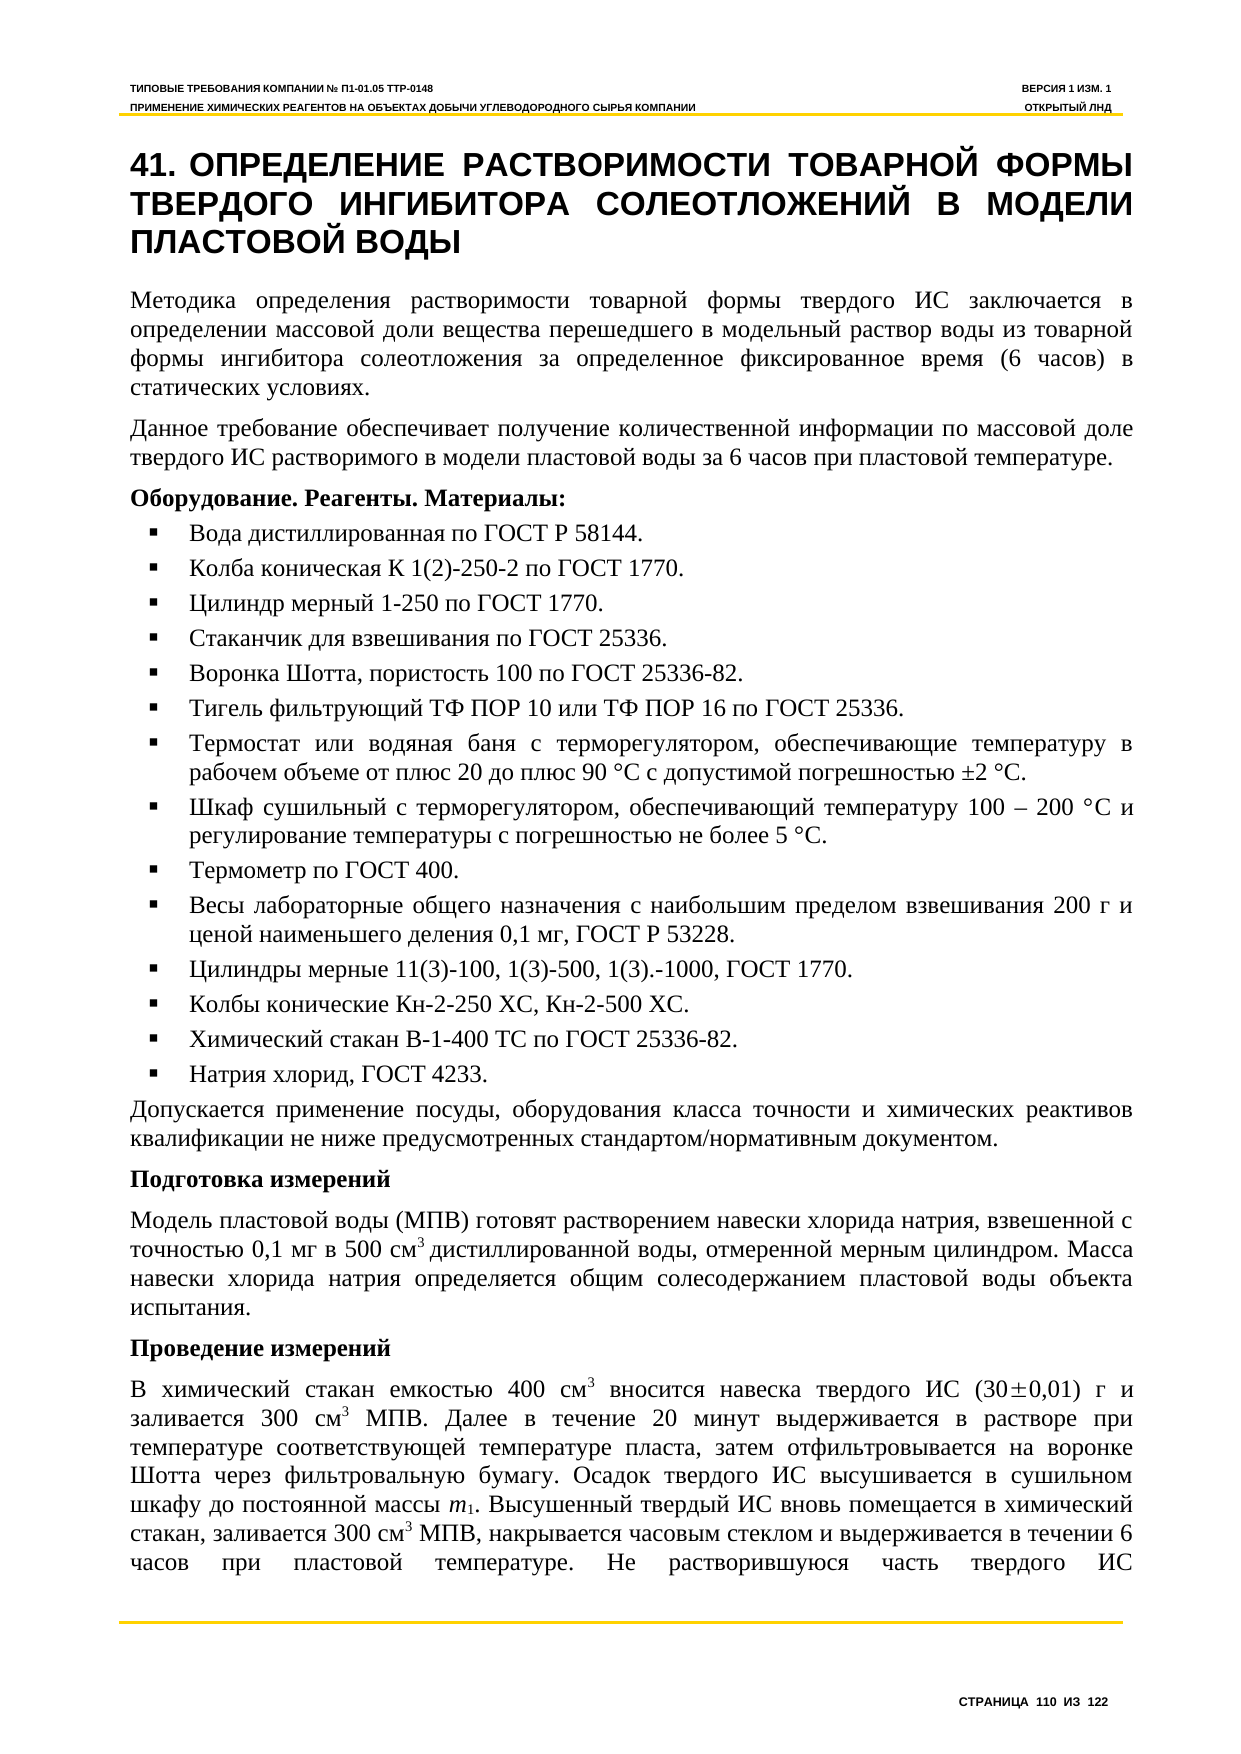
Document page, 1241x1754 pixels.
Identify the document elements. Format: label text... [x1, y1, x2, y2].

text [130, 1374, 1134, 1575]
text Методика определения растворимости товарной формы твердого ИС заключается в определении массовой доли вещества перешедшего в модельный раствор воды из товарной формы ингибитора солеотложения за определенное фиксированное время (6 часов) в статических условиях. [130, 285, 1134, 400]
list Воронка Шотта, пористость 100 по ГОСТ 25336-82. [148, 658, 1134, 687]
list ОПРЕДЕЛЕНИЕ РАСТВОРИМОСТИ ТОВАРНОЙ ФОРМЫ ТВЕРДОГО ИНГИБИТОРА СОЛЕОТЛОЖЕНИЙ В МОДЕЛИ ПЛАСТОВОЙ ВОДЫ [130, 145, 1134, 260]
list Вода дистиллированная по ГОСТ Р 58144. [148, 518, 1134, 547]
text Допускается применение посуды, оборудования класса точности и химических реактивов квалификации не ниже предусмотренных стандартом/нормативным документом. [130, 1094, 1134, 1152]
list Колба коническая К 1(2)-250-2 по ГОСТ 1770. [148, 553, 1134, 582]
text Данное требование обеспечивает получение количественной информации по массовой доле твердого ИС растворимого в модели пластовой воды за 6 часов при пластовой температуре. [130, 413, 1134, 470]
list Термометр по ГОСТ 400. [148, 855, 1134, 884]
text Подготовка измерений [130, 1164, 1134, 1193]
list Весы лабораторные общего назначения с наибольшим пределом взвешивания 200 г и ценой наименьшего деления 0,1 мг, ГОСТ Р 53228. [148, 890, 1134, 948]
list Тигель фильтрующий ТФ ПОР 10 или ТФ ПОР 16 по ГОСТ 25336. [148, 693, 1134, 722]
list Термостат или водяная баня с терморегулятором, обеспечивающие температуру в рабочем объеме от плюс 20 до плюс 90 °C с допустимой погрешностью ±2 °C. [148, 728, 1134, 785]
list Шкаф сушильный с терморегулятором, обеспечивающий температуру 100 – 200 °C и регулирование температуры с погрешностью не более 5 °C. [148, 792, 1134, 849]
list Натрия хлорид, ГОСТ 4233. [148, 1059, 1134, 1088]
text Модель пластовой воды (МПВ) готовят растворением навески хлорида натрия, взвешенной с точностью 0,1 мг в 500 см3 дистиллированной воды, отмеренной мерным цилиндром. Масса навески хлорида натрия определяется общим солесодержанием пластовой воды объекта испытания. [130, 1205, 1134, 1320]
list Колбы конические Кн-2-250 ХС, Кн-2-500 ХС. [148, 989, 1134, 1018]
list Цилиндры мерные 11(3)-100, 1(3)-500, 1(3).-1000, ГОСТ 1770. [148, 954, 1134, 983]
list Стаканчик для взвешивания по ГОСТ 25336. [148, 623, 1134, 652]
text Оборудование. Реагенты. Материалы: [130, 483, 1134, 512]
list Химический стакан В-1-400 ТС по ГОСТ 25336-82. [148, 1024, 1134, 1053]
list Цилиндр мерный 1-250 по ГОСТ 1770. [148, 588, 1134, 617]
text Проведение измерений [130, 1333, 1134, 1362]
